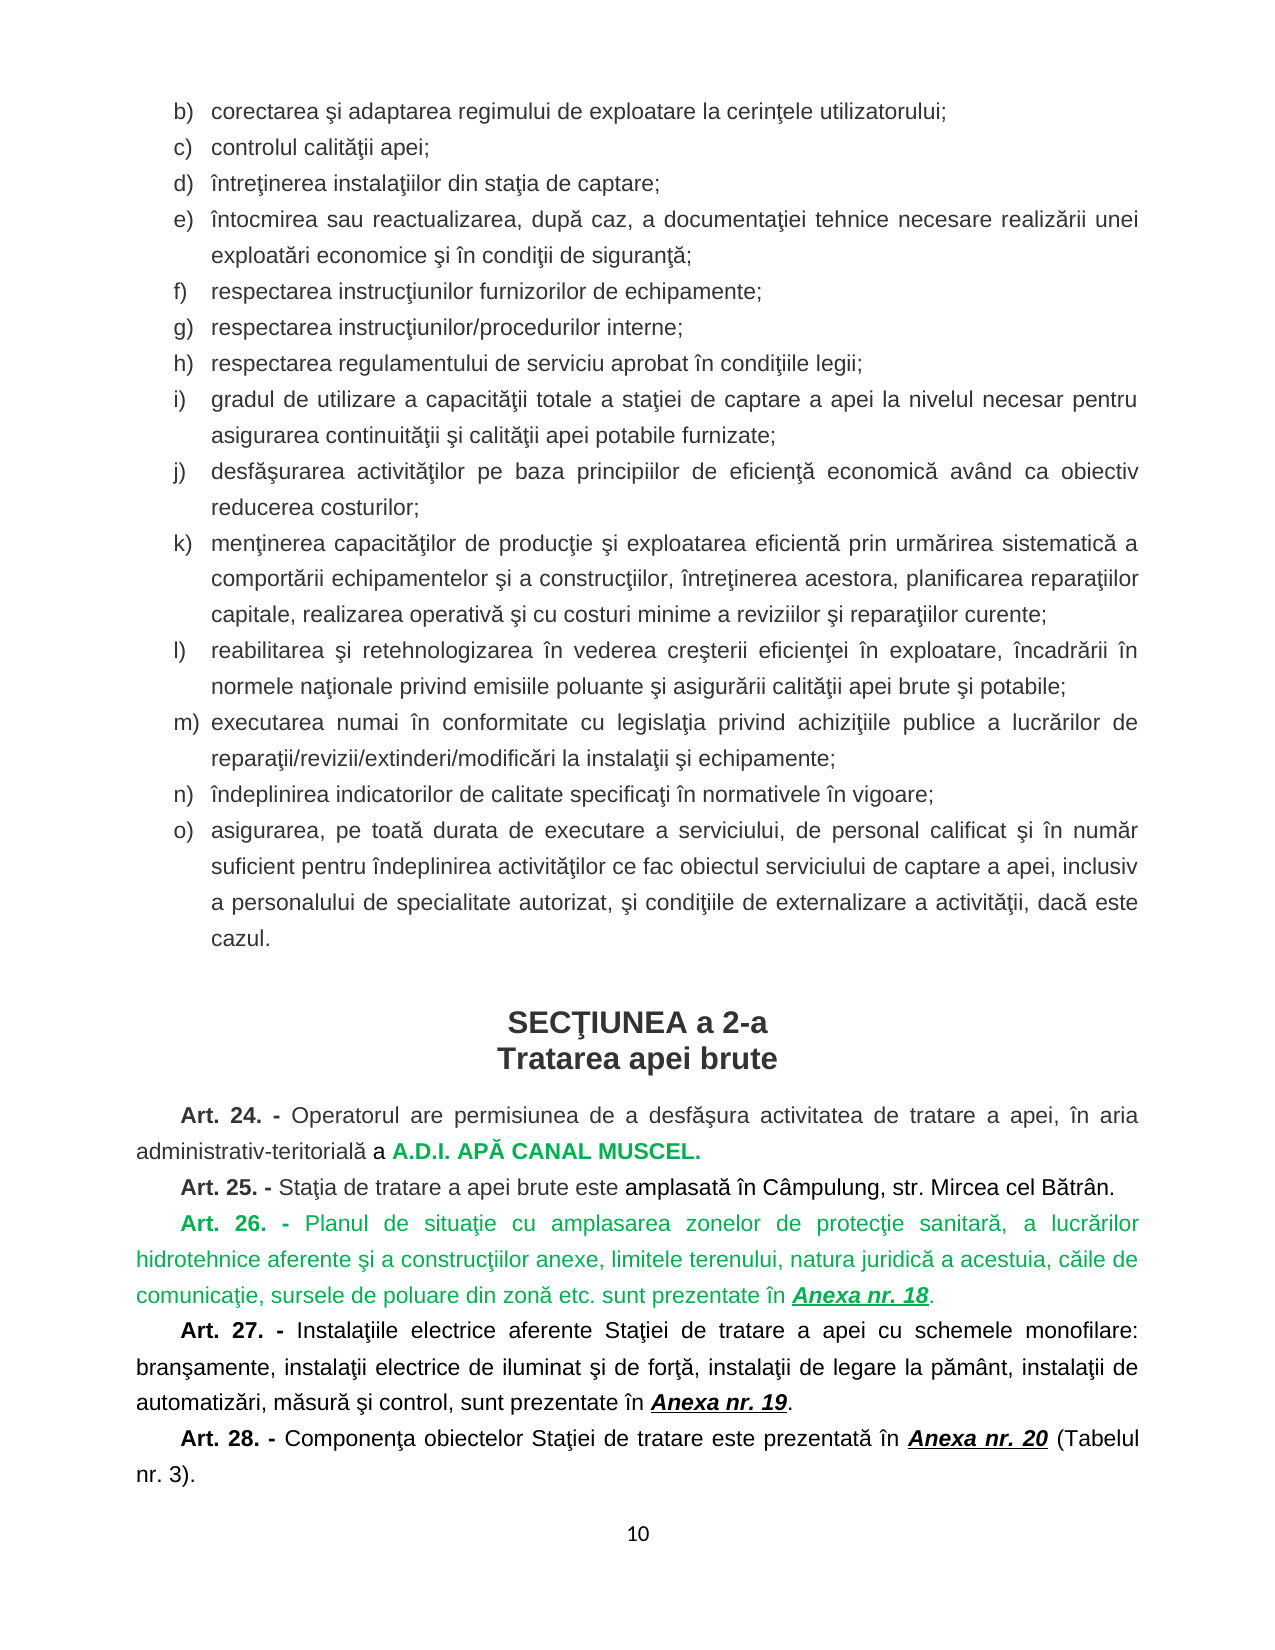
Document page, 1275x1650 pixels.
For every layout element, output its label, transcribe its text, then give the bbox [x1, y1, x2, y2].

list desfăşurarea activităţilor pe baza principiilor de eficienţă economică având ca obiectiv reducerea costurilor; [173, 448, 1139, 520]
text Art. 28. - Componenţa obiectelor Staţiei de tratare este prezentată în Anexa nr. 20 (Tabelul nr. 3). [136, 1416, 1139, 1488]
text Art. 27. - Instalaţiile electrice aferente Staţiei de tratare a apei cu schemele monofilare: branşamente, instalaţii electrice de iluminat şi de forţă, instalaţii de legare la pământ, instalaţii de automatizări, măsură şi control, sunt prezentate în Anexa nr. 19. [136, 1308, 1139, 1416]
list menţinerea capacităţilor de producţie şi exploatarea eficientă prin urmărirea sistematică a comportării echipamentelor şi a construcţiilor, întreţinerea acestora, planificarea reparaţiilor capitale, realizarea operativă şi cu costuri minime a reviziilor şi reparaţiilor curente; [173, 520, 1139, 628]
list respectarea instrucţiunilor/procedurilor interne; [173, 304, 1139, 340]
list respectarea regulamentului de serviciu aprobat în condiţiile legii; [173, 340, 1139, 376]
list întreţinerea instalaţiilor din staţia de captare; [173, 161, 1139, 196]
list întocmirea sau reactualizarea, după caz, a documentaţiei tehnice necesare realizării unei exploatări economice şi în condiţii de siguranţă; [173, 196, 1139, 268]
text SECŢIUNEA a 2-a Tratarea apei brute [136, 1004, 1139, 1076]
list gradul de utilizare a capacităţii totale a staţiei de captare a apei la nivelul necesar pentru asigurarea continuităţii şi calităţii apei potabile furnizate; [173, 376, 1139, 448]
text Art. 24. - Operatorul are permisiunea de a desfăşura activitatea de tratare a apei, în aria administrativ-teritorială a A.D.I. APĂ CANAL MUSCEL. [136, 1092, 1139, 1164]
list îndeplinirea indicatorilor de calitate specificaţi în normativele în vigoare; [173, 771, 1139, 807]
list respectarea instrucţiunilor furnizorilor de echipamente; [173, 268, 1139, 304]
list controlul calităţii apei; [173, 124, 1139, 161]
text Art. 25. - Staţia de tratare a apei brute este amplasată în Câmpulung, str. Mircea cel Bătrân. [136, 1164, 1139, 1200]
list corectarea şi adaptarea regimului de exploatare la cerinţele utilizatorului; [173, 89, 1139, 124]
list reabilitarea şi retehnologizarea în vederea creşterii eficienţei în exploatare, încadrării în normele naţionale privind emisiile poluante şi asigurării calităţii apei brute şi potabile; [173, 628, 1139, 699]
list asigurarea, pe toată durata de executare a serviciului, de personal calificat şi în număr suficient pentru îndeplinirea activităţilor ce fac obiectul serviciului de captare a apei, inclusiv a personalului de specialitate autorizat, şi condiţiile de externalizare a activităţii, dacă este cazul. [173, 807, 1139, 951]
text Art. 26. - Planul de situaţie cu amplasarea zonelor de protecţie sanitară, a lucrărilor hidrotehnice aferente şi a construcţiilor anexe, limitele terenului, natura juridică a acestuia, căile de comunicaţie, sursele de poluare din zonă etc. sunt prezentate în Anexa nr. 18. [136, 1200, 1139, 1308]
list executarea numai în conformitate cu legislaţia privind achiziţiile publice a lucrărilor de reparaţii/revizii/extinderi/modificări la instalaţii şi echipamente; [173, 699, 1139, 771]
